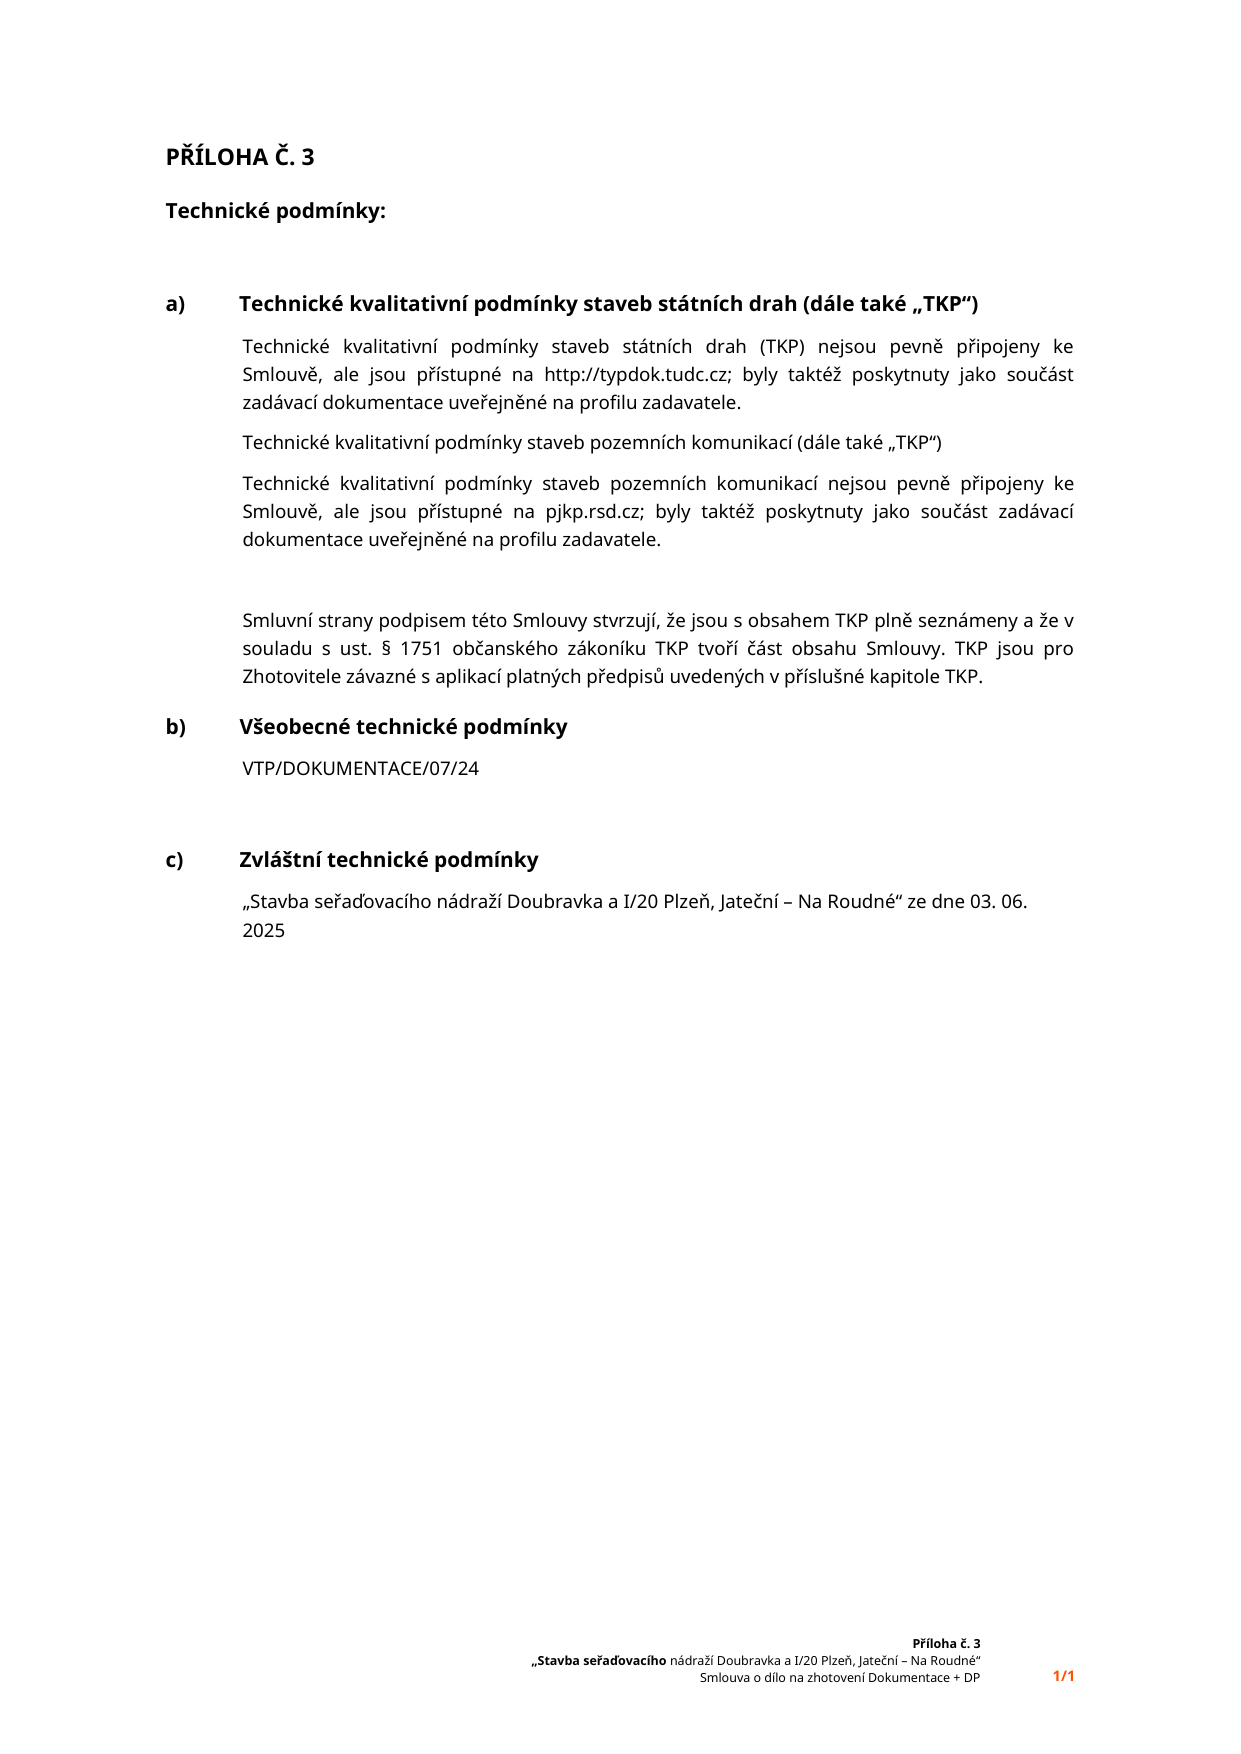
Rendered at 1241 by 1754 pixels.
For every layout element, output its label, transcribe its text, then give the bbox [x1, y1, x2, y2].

text Smluvní strany podpisem této Smlouvy stvrzují, že jsou s obsahem TKP plně seznámeny a že v souladu s ust. § 1751 občanského zákoníku TKP tvoří část obsahu Smlouvy. TKP jsou pro Zhotovitele závazné s aplikací platných předpisů uvedených v příslušné kapitole TKP. [242, 607, 1075, 689]
text „Stavba seřaďovacího nádraží Doubravka a I/20 Plzeň, Jateční – Na Roudné“ ze dne 03. 06. 2025 [242, 889, 1075, 942]
text c) Zvláštní technické podmínky [165, 845, 1075, 873]
text Technické kvalitativní podmínky staveb pozemních komunikací (dále také „TKP“) [242, 429, 1075, 455]
text Technické kvalitativní podmínky staveb pozemních komunikací nejsou pevně připojeny ke Smlouvě, ale jsou přístupné na pjkp.rsd.cz; byly taktéž poskytnuty jako součást zadávací dokumentace uveřejněné na profilu zadavatele. [242, 470, 1075, 552]
text Příloha č. 3 [165, 141, 1075, 173]
text Technické kvalitativní podmínky staveb státních drah (TKP) nejsou pevně připojeny ke Smlouvě, ale jsou přístupné na http://typdok.tudc.cz; byly taktéž poskytnuty jako součást zadávací dokumentace uveřejněné na profilu zadavatele. [242, 333, 1075, 414]
text Technické podmínky: [165, 197, 1075, 225]
text VTP/DOKUMENTACE/07/24 [242, 756, 1075, 781]
text b) Všeobecné technické podmínky [165, 712, 1075, 740]
text a) Technické kvalitativní podmínky staveb státních drah (dále také „TKP“) [165, 289, 1075, 318]
